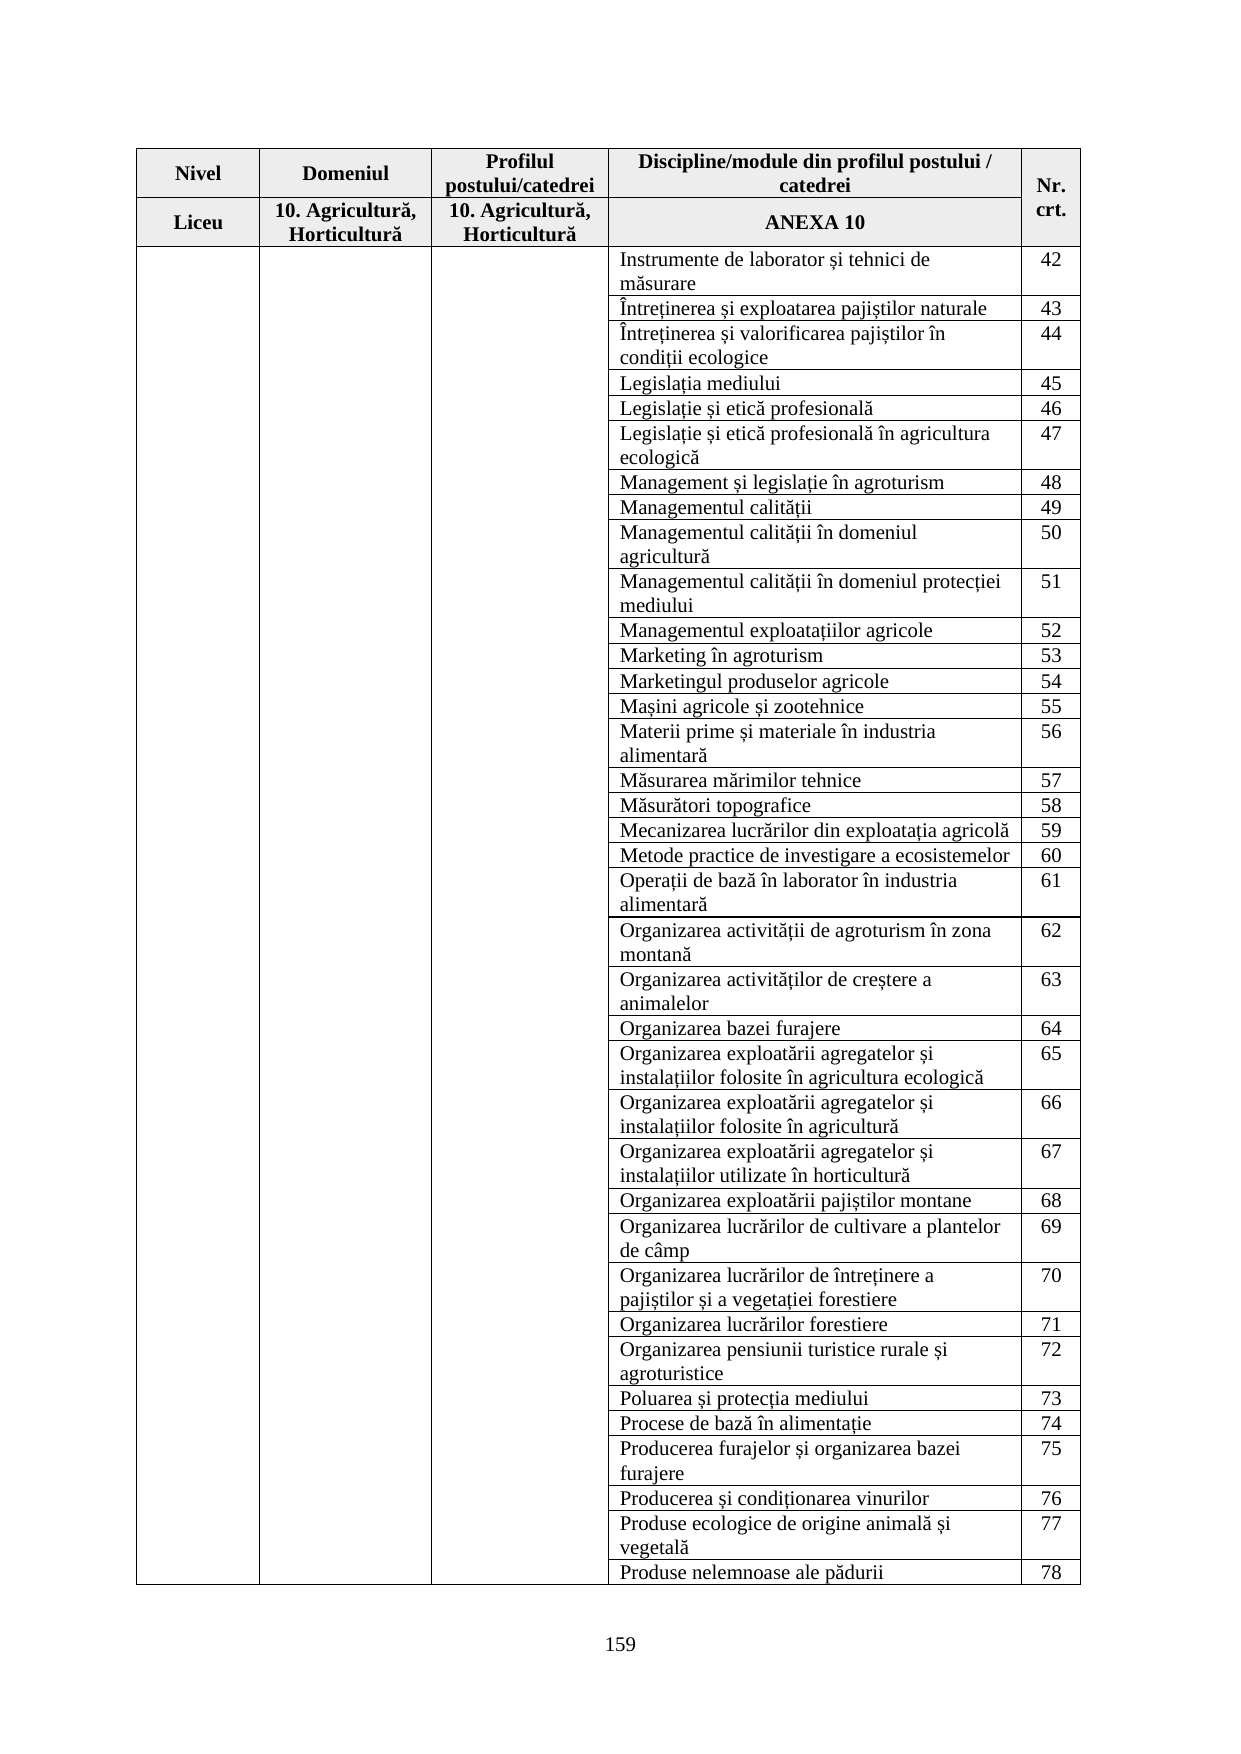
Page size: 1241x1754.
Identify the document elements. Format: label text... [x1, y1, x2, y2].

table_cell Legislație și etică profesională [609, 396, 1021, 419]
table_cell 59 [1022, 818, 1080, 842]
table_cell 73 [1022, 1386, 1080, 1410]
table_cell Măsurarea mărimilor tehnice [609, 768, 1021, 792]
table_cell Marketing în agroturism [609, 644, 1021, 667]
table_cell 45 [1022, 370, 1080, 394]
table_cell 43 [1022, 296, 1080, 320]
table_cell 70 [1022, 1263, 1080, 1311]
table_header Nr. crt. [1022, 149, 1080, 246]
table_cell 60 [1022, 843, 1080, 867]
table_cell 67 [1022, 1139, 1080, 1187]
table_cell Organizarea exploatării pajiștilor montane [609, 1189, 1021, 1212]
table_cell 54 [1022, 669, 1080, 693]
table_cell 42 [1022, 247, 1080, 295]
table_cell 64 [1022, 1016, 1080, 1040]
table_cell Poluarea și protecția mediului [609, 1386, 1021, 1410]
table_cell 52 [1022, 618, 1080, 642]
table_header Discipline/module din profilul postului / catedrei [609, 149, 1021, 197]
table_cell Procese de bază în alimentație [609, 1411, 1021, 1435]
table_cell Produse nelemnoase ale pădurii [609, 1560, 1021, 1584]
table_cell Producerea furajelor și organizarea bazei furajere [609, 1436, 1021, 1484]
table_cell Organizarea activităților de creștere a animalelor [609, 967, 1021, 1015]
table_cell Întreținerea și valorificarea pajiștilor în condiții ecologice [609, 321, 1021, 369]
table_cell 49 [1022, 495, 1080, 519]
table_cell 65 [1022, 1041, 1080, 1089]
table_cell Organizarea lucrărilor de întreținere a pajiștilor și a vegetației forestiere [609, 1263, 1021, 1311]
table_cell 63 [1022, 967, 1080, 1015]
table_cell 58 [1022, 793, 1080, 817]
table_cell Managementul exploatațiilor agricole [609, 618, 1021, 642]
table_cell 61 [1022, 868, 1080, 916]
table_cell Organizarea lucrărilor de cultivare a plantelor de câmp [609, 1214, 1021, 1262]
table_cell 48 [1022, 470, 1080, 494]
table_cell 57 [1022, 768, 1080, 792]
table_cell 74 [1022, 1411, 1080, 1435]
table_cell Operații de bază în laborator în industria alimentară [609, 868, 1021, 916]
table_cell Liceu [137, 198, 259, 246]
table_cell 69 [1022, 1214, 1080, 1262]
table_cell Produse ecologice de origine animală și vegetală [609, 1511, 1021, 1559]
table_cell 56 [1022, 719, 1080, 767]
table_cell Producerea și condiționarea vinurilor [609, 1486, 1021, 1509]
table_cell 77 [1022, 1511, 1080, 1559]
table_cell Managementul calității [609, 495, 1021, 519]
table_cell Management și legislație în agroturism [609, 470, 1021, 494]
table_cell 62 [1022, 918, 1080, 966]
table_cell Organizarea bazei furajere [609, 1016, 1021, 1040]
table_cell 66 [1022, 1090, 1080, 1138]
table_cell Întreținerea și exploatarea pajiștilor naturale [609, 296, 1021, 320]
table_cell 68 [1022, 1189, 1080, 1212]
table_cell 55 [1022, 694, 1080, 718]
table_cell Legislația mediului [609, 370, 1021, 394]
table_cell 44 [1022, 321, 1080, 369]
table_cell Organizarea lucrărilor forestiere [609, 1312, 1021, 1336]
table_header Domeniul [260, 149, 431, 197]
table_cell Mecanizarea lucrărilor din exploatația agricolă [609, 818, 1021, 842]
table_cell Organizarea activității de agroturism în zona montană [609, 918, 1021, 966]
table_header Profilul postului/catedrei [432, 149, 608, 197]
table_cell Măsurători topografice [609, 793, 1021, 817]
table_cell 72 [1022, 1337, 1080, 1385]
table_cell 10. Agricultură, Horticultură [260, 198, 431, 246]
table_cell 50 [1022, 520, 1080, 568]
table_header Nivel [137, 149, 259, 197]
table_cell 53 [1022, 644, 1080, 667]
table_cell 46 [1022, 396, 1080, 419]
table_cell 78 [1022, 1560, 1080, 1584]
table_cell Organizarea exploatării agregatelor și instalațiilor folosite în agricultură [609, 1090, 1021, 1138]
table_cell 76 [1022, 1486, 1080, 1509]
table_cell Managementul calității în domeniul protecției mediului [609, 569, 1021, 617]
table_cell Organizarea pensiunii turistice rurale și agroturistice [609, 1337, 1021, 1385]
table_cell 71 [1022, 1312, 1080, 1336]
table_cell Marketingul produselor agricole [609, 669, 1021, 693]
table_cell ANEXA 10 [609, 198, 1021, 246]
table_cell 75 [1022, 1436, 1080, 1484]
table_cell Mașini agricole și zootehnice [609, 694, 1021, 718]
table_cell Materii prime și materiale în industria alimentară [609, 719, 1021, 767]
table_cell 10. Agricultură, Horticultură [432, 198, 608, 246]
table_cell Legislație și etică profesională în agricultura ecologică [609, 421, 1021, 469]
table_cell 47 [1022, 421, 1080, 469]
table_cell Organizarea exploatării agregatelor și instalațiilor utilizate în horticultură [609, 1139, 1021, 1187]
table_cell 51 [1022, 569, 1080, 617]
table_cell Instrumente de laborator și tehnici de măsurare [609, 247, 1021, 295]
table_cell Organizarea exploatării agregatelor și instalațiilor folosite în agricultura ecologică [609, 1041, 1021, 1089]
table_cell Metode practice de investigare a ecosistemelor [609, 843, 1021, 867]
table_cell Managementul calității în domeniul agricultură [609, 520, 1021, 568]
